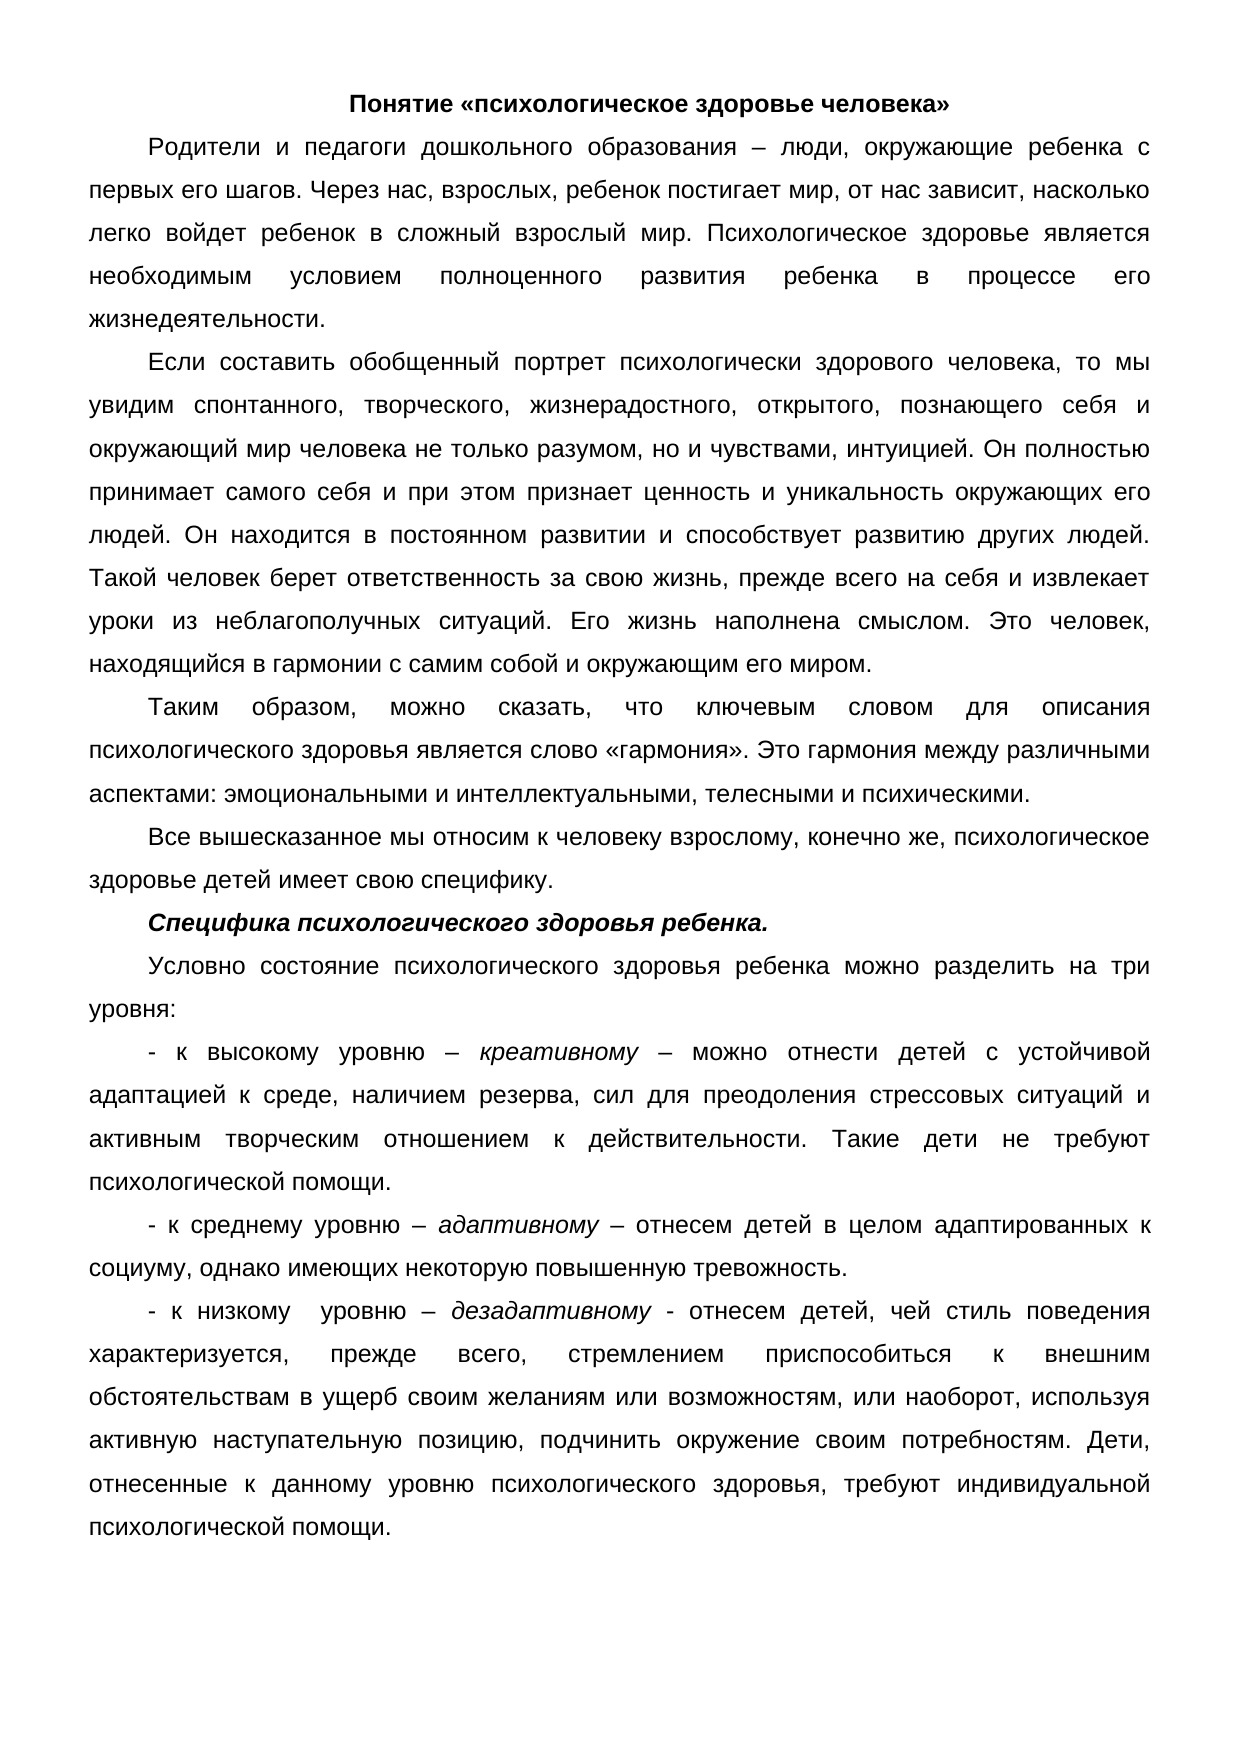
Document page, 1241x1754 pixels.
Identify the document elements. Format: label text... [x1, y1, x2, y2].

text Все вышесказанное мы относим к человеку взрослому, конечно же, психологическое здоровье детей имеет свою специфику. [89, 822, 1152, 894]
text - к низкому уровню – дезадаптивному - отнесем детей, чей стиль поведения характеризуется, прежде всего, стремлением приспособиться к внешним обстоятельствам в ущерб своим желаниям или возможностям, или наоборот, используя активную наступательную позицию, подчинить окружение своим потребностям. Дети, отнесенные к данному уровню психологического здоровья, требуют индивидуальной психологической помощи. [89, 1296, 1152, 1541]
text Таким образом, можно сказать, что ключевым словом для описания психологического здоровья является слово «гармония». Это гармония между различными аспектами: эмоциональными и интеллектуальными, телесными и психическими. [89, 692, 1152, 807]
text Понятие «психологическое здоровье человека» [89, 89, 1152, 117]
text Если составить обобщенный портрет психологически здорового человека, то мы увидим спонтанного, творческого, жизнерадостного, открытого, познающего себя и окружающий мир человека не только разумом, но и чувствами, интуицией. Он полностью принимает самого себя и при этом признает ценность и уникальность окружающих его людей. Он находится в постоянном развитии и способствует развитию других людей. Такой человек берет ответственность за свою жизнь, прежде всего на себя и извлекает уроки из неблагополучных ситуаций. Его жизнь наполнена смыслом. Это человек, находящийся в гармонии с самим собой и окружающим его миром. [89, 347, 1152, 678]
text Условно состояние психологического здоровья ребенка можно разделить на три уровня: [89, 951, 1152, 1023]
text - к высокому уровню – креативному – можно отнести детей с устойчивой адаптацией к среде, наличием резерва, сил для преодоления стрессовых ситуаций и активным творческим отношением к действительности. Такие дети не требуют психологической помощи. [89, 1037, 1152, 1196]
text Родители и педагоги дошкольного образования – люди, окружающие ребенка с первых его шагов. Через нас, взрослых, ребенок постигает мир, от нас зависит, насколько легко войдет ребенок в сложный взрослый мир. Психологическое здоровье является необходимым условием полноценного развития ребенка в процессе его жизнедеятельности. [89, 132, 1152, 333]
text Специфика психологического здоровья ребенка. [148, 908, 1152, 937]
text - к среднему уровню – адаптивному – отнесем детей в целом адаптированных к социуму, однако имеющих некоторую повышенную тревожность. [89, 1210, 1152, 1282]
